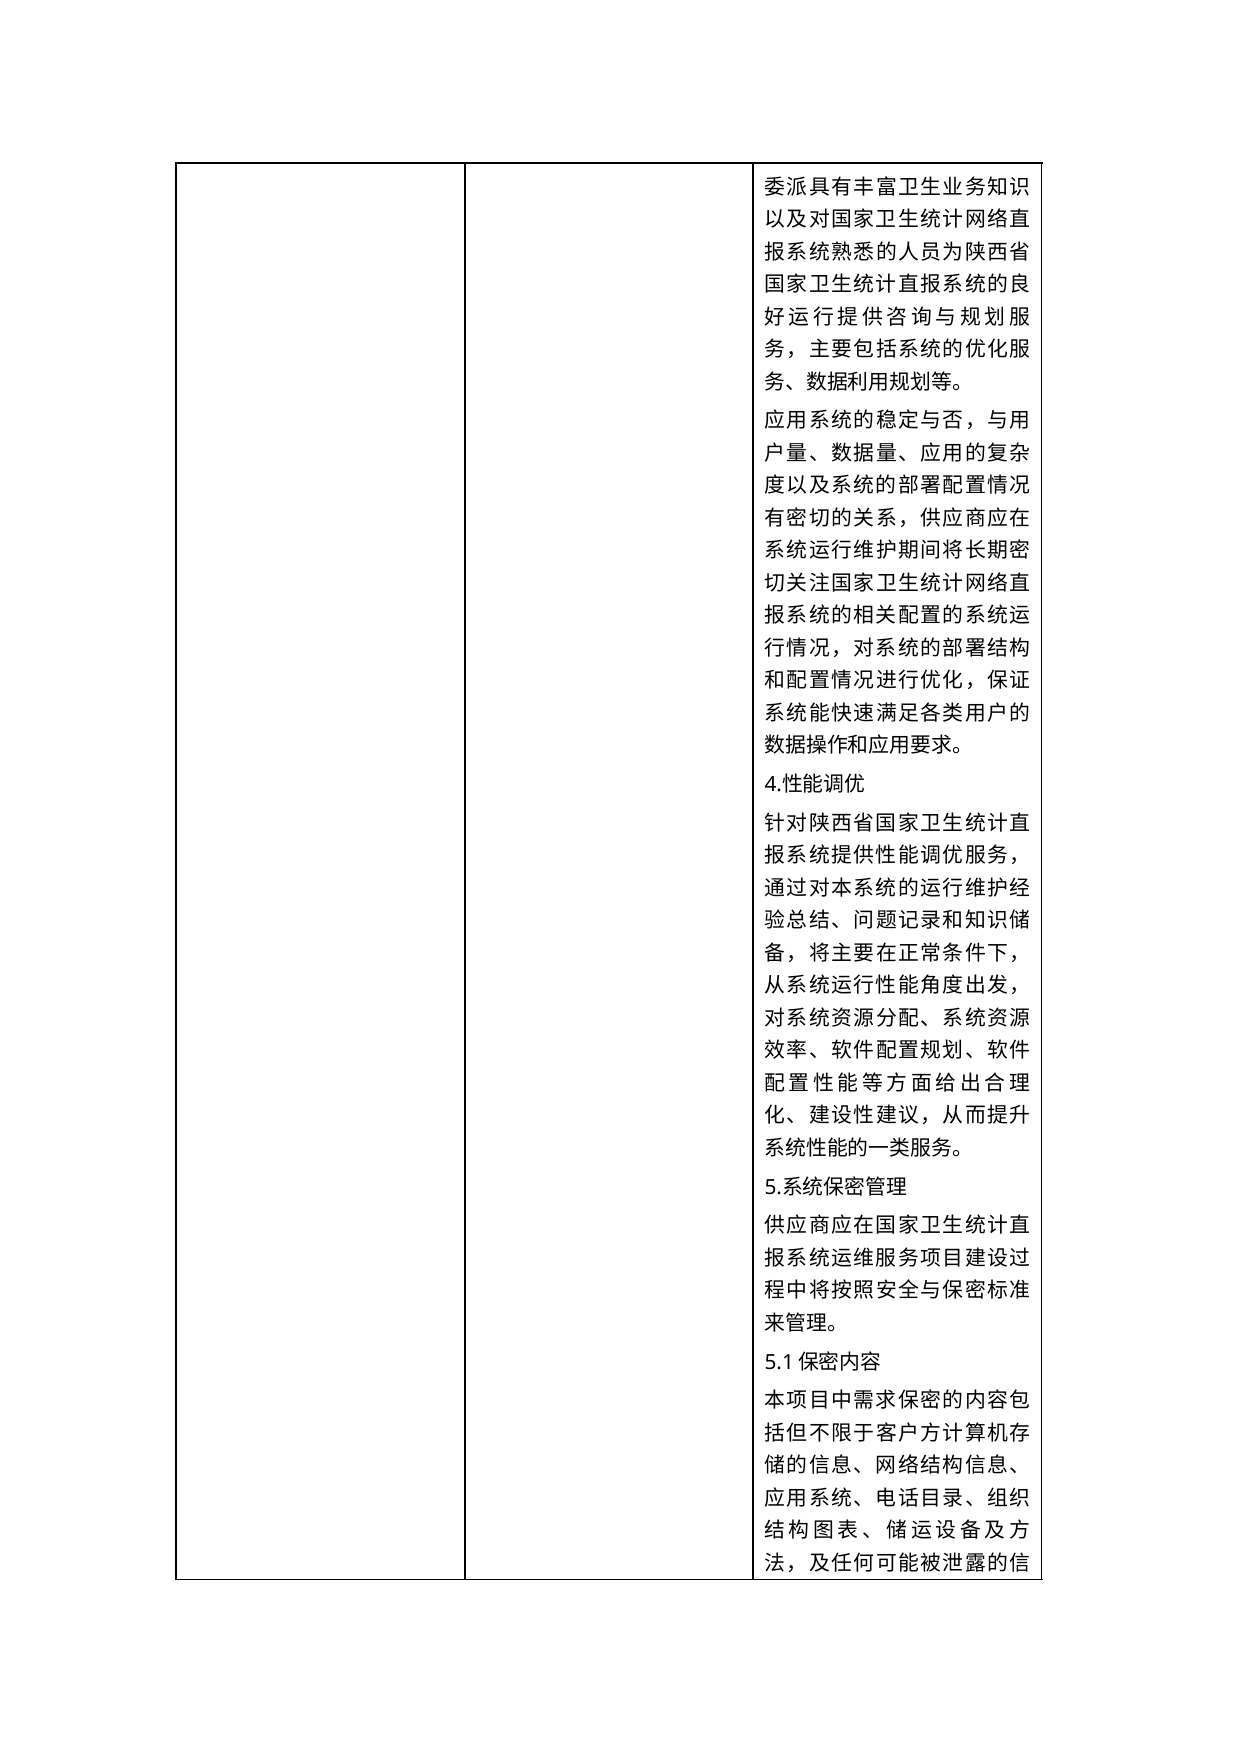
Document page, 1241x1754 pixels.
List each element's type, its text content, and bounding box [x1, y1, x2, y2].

table_cell [466, 164, 752, 1578]
table_cell 1 [177, 164, 464, 1578]
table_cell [754, 164, 1041, 1578]
